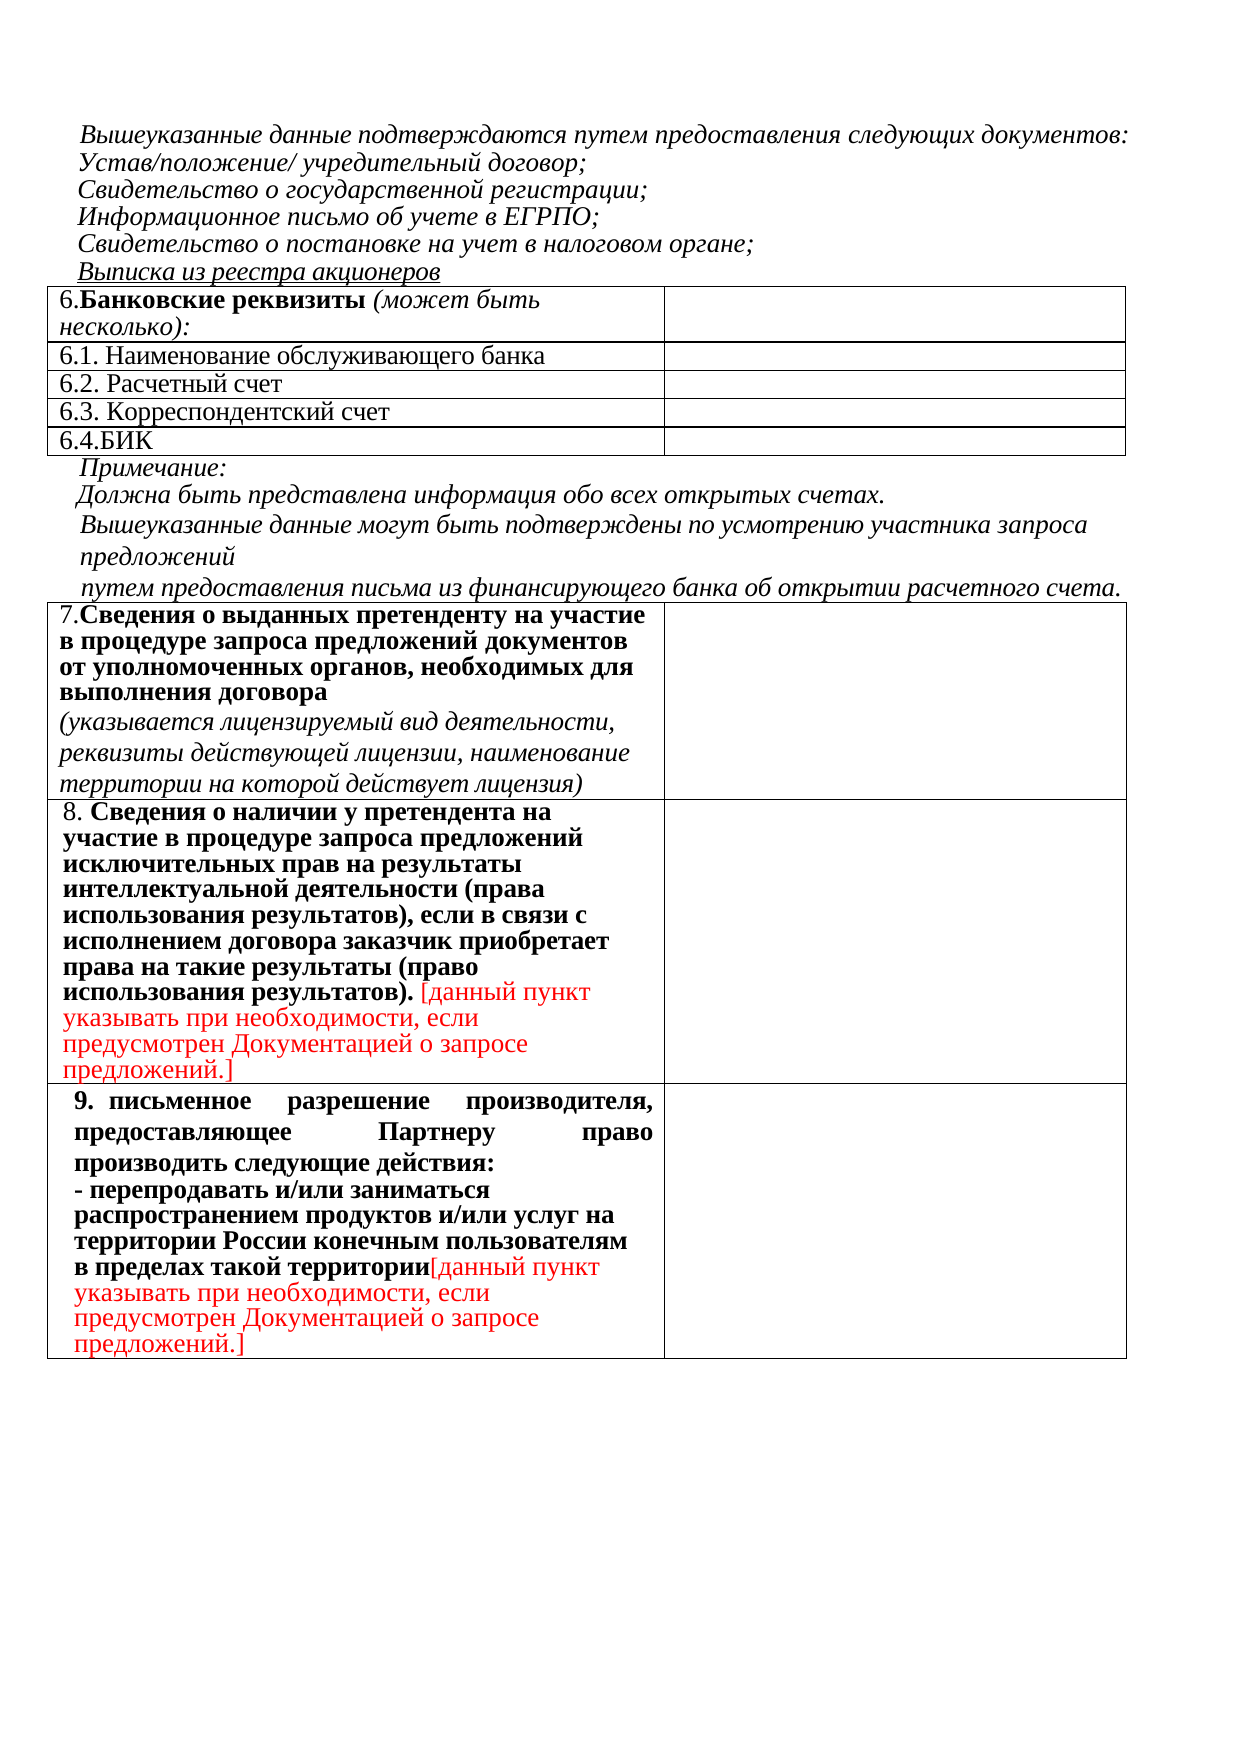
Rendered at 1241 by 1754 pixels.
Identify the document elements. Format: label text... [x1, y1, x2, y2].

table_cell [665, 1084, 1126, 1358]
table_header 6.Банковские реквизиты (может быть несколько): [48, 287, 664, 341]
table_header 7.Сведения о выданных претенденту на участие в процедуре запроса предложений документов от уполномоченных органов, необходимых для выполнения договора (указывается лицензируемый вид деятельности, реквизиты действующей лицензии, наименование территории на которой действует лицензия) [48, 603, 664, 799]
table_header [665, 287, 1125, 341]
text Информационное письмо об учете в ЕГРПО; [69, 204, 1137, 231]
table_cell 6.4.БИК [48, 428, 664, 455]
text Вышеуказанные данные могут быть подтверждены по усмотрению участника запроса предложений [79, 509, 1181, 571]
table_cell 6.1. Наименование обслуживающего банка [48, 343, 664, 370]
text Свидетельство о государственной регистрации; [69, 177, 1137, 204]
table_cell [665, 343, 1125, 370]
text Примечание: [79, 456, 1181, 482]
text Свидетельство о постановке на учет в налоговом органе; [69, 231, 1137, 258]
text Должна быть представлена информация обо всех открытых счетах. [77, 482, 1181, 509]
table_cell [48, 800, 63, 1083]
table_cell [665, 399, 1125, 426]
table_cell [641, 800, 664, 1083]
text путем предоставления письма из финансирующего банка об открытии расчетного счета. [81, 571, 1181, 602]
table_header [665, 603, 1126, 799]
table_cell 6.2. Расчетный счет [48, 371, 664, 398]
table_cell [665, 800, 1126, 1083]
table_cell [665, 371, 1125, 398]
text Выписка из реестра акционеров [69, 258, 1137, 286]
table_cell 6.3. Корреспондентский счет [48, 399, 664, 426]
text Вышеуказанные данные подтверждаются путем предоставления следующих документов: [79, 118, 1181, 149]
text Устав/положение/ учредительный договор; [69, 149, 1137, 177]
table_cell письменное разрешение производителя, предоставляющее Партнеру право производить следующие действия: - перепродавать и/или заниматься распространением продуктов и/или услуг на территории России конечным пользователям в пределах такой территории[данный пункт указывать при необходимости, если предусмотрен Документацией о запросе предложений.] [48, 1084, 664, 1358]
table_cell [665, 428, 1125, 455]
